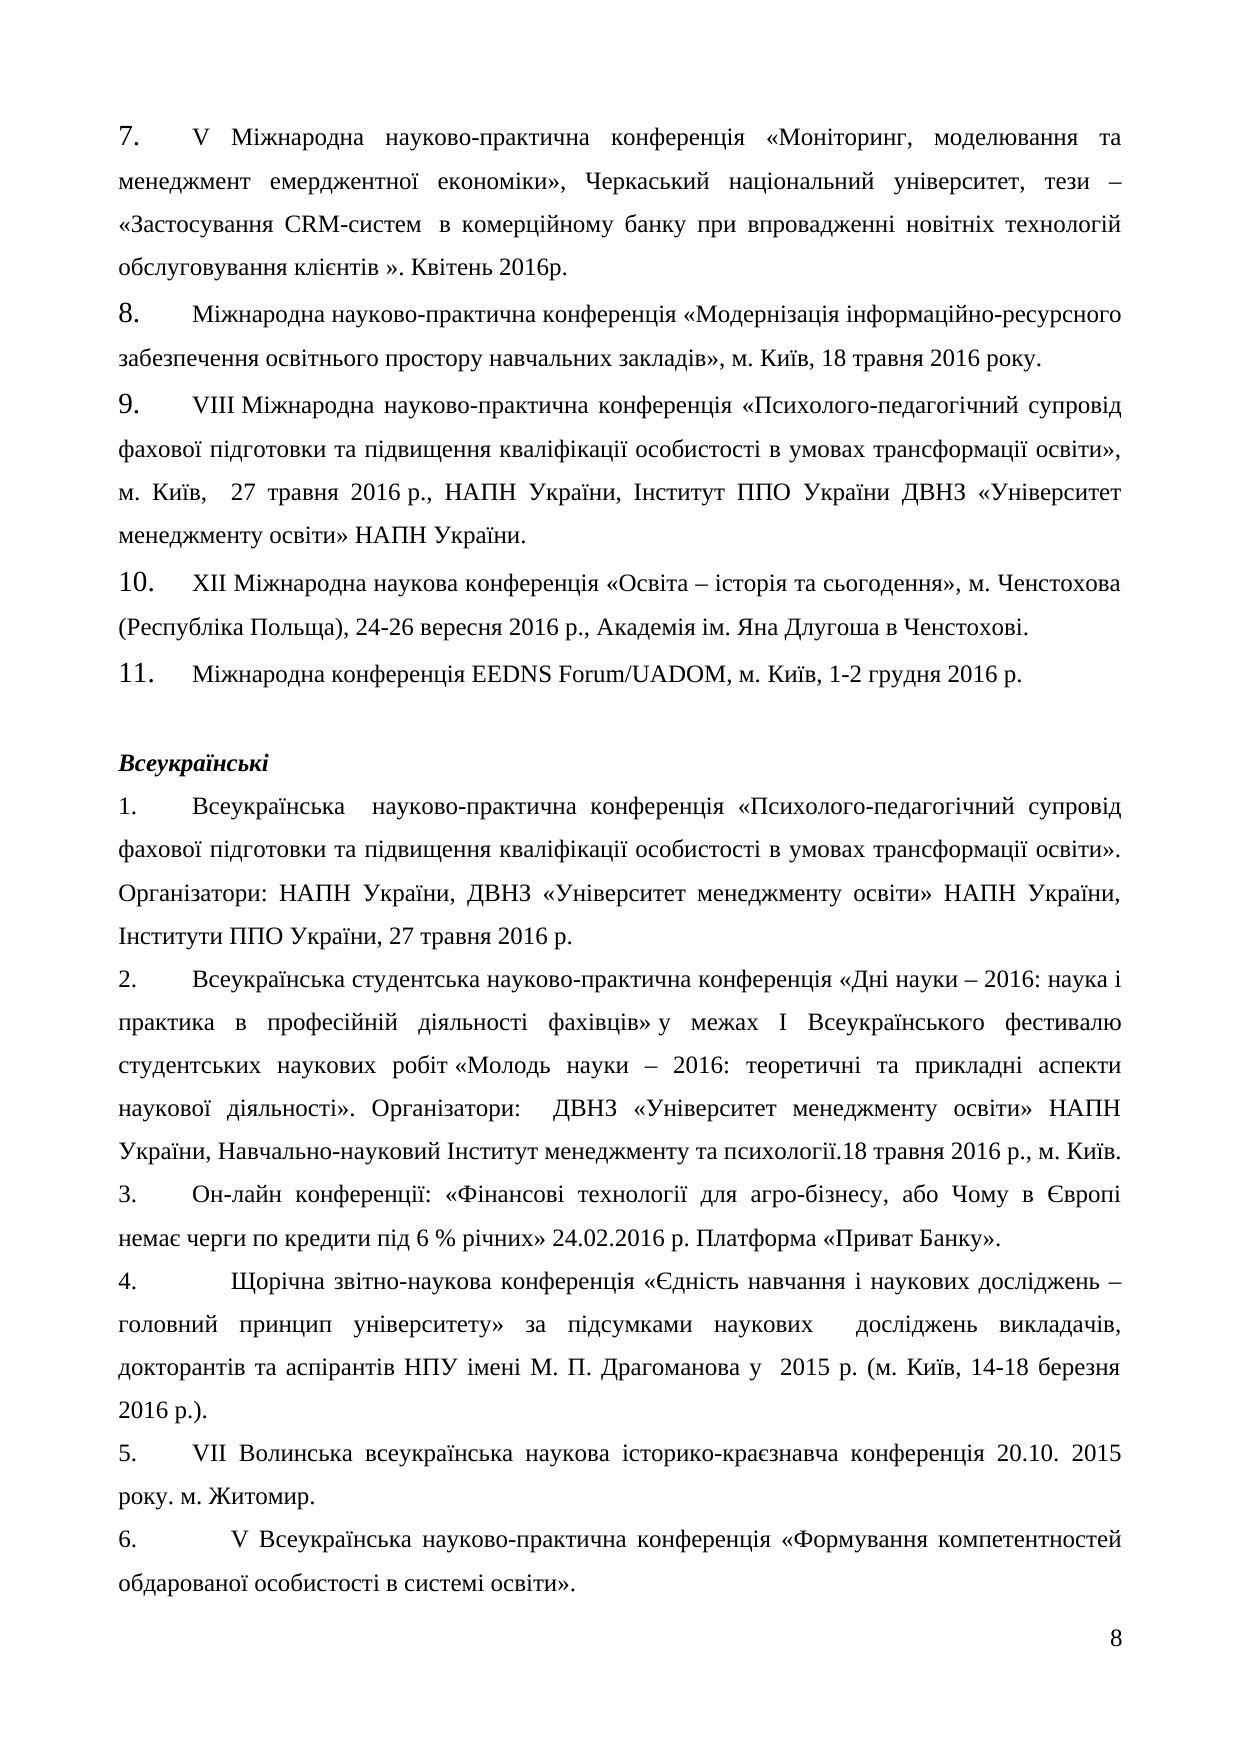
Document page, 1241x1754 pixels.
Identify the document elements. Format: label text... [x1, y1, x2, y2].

list Всеукраїнська студентська науково-практична конференція «Дні науки – 2016: наука і практика в професійній діяльності фахівців» у межах І Всеукраїнського фестивалю студентських наукових робіт «Молодь науки – 2016: теоретичні та прикладні аспекти наукової діяльності». Організатори: ДВНЗ «Університет менеджменту освіти» НАПН України, Навчально-науковий Інститут менеджменту та психології.18 травня 2016 р., м. Київ. [118, 964, 1122, 1165]
list Всеукраїнська науково-практична конференція «Психолого-педагогічний супровід фахової підготовки та підвищення кваліфікації особистості в умовах трансформації освіти». Організатори: НАПН України, ДВНЗ «Університет менеджменту освіти» НАПН України, Інститути ППО України, 27 травня 2016 р. [118, 791, 1122, 835]
list Щорічна звітно-наукова конференція «Єдність навчання і наукових досліджень – головний принцип університету» за підсумками наукових досліджень викладачів, докторантів та аспірантів НПУ імені М. П. Драгоманова у 2015 р. (м. Київ, 14-18 березня 2016 р.). [118, 1266, 1122, 1424]
list VІІІ Міжнародна науково-практична конференція «Психолого-педагогічний супровід фахової підготовки та підвищення кваліфікації особистості в умовах трансформації освіти», м. Київ, 27 травня 2016 р., НАПН України, Інститут ППО України ДВНЗ «Університет менеджменту освіти» НАПН України. [118, 386, 1122, 549]
list Міжнародна науково-практична конференція «Модернізація інформаційно-ресурсного забезпечення освітнього простору навчальних закладів», м. Київ, 18 травня 2016 року. [118, 295, 1122, 372]
list V Всеукраїнська науково-практична конференція «Формування компетентностей обдарованої особистості в системі освіти». [118, 1524, 1122, 1596]
text Всеукраїнські [118, 748, 1122, 777]
list Всеукраїнська науково-практична конференція «Психолого-педагогічний супровід фахової підготовки та підвищення кваліфікації особистості в умовах трансформації освіти». Організатори: НАПН України, ДВНЗ «Університет менеджменту освіти» НАПН України, Інститути ППО України, 27 травня 2016 р. [118, 863, 1122, 949]
list VII Волинська всеукраїнська наукова історико-краєзнавча конференція 20.10. 2015 року. м. Житомир. [118, 1438, 1122, 1510]
list V Міжнародна науково-практична конференція «Моніторинг, моделювання та менеджмент емерджентної економіки», Черкаський національний університет, тези – «Застосування CRM-систем в комерційному банку при впровадженні новітніх технологій обслуговування клієнтів ». Квітень 2016р. [118, 118, 1122, 281]
list Міжнародна конференція EEDNS Forum/UADOM, м. Київ, 1-2 грудня 2016 р. [118, 655, 1122, 688]
list XIІ Міжнародна наукова конференція «Освіта – історія та сьогодення», м. Ченстохова (Республіка Польща), 24-26 вересня 2016 р., Академія ім. Яна Длугоша в Ченстохові. [118, 564, 1122, 640]
list Он-лайн конференції: «Фінансові технології для агро-бізнесу, або Чому в Європі немає черги по кредити під 6 % річних» 24.02.2016 р. Платформа «Приват Банку». [118, 1179, 1122, 1251]
